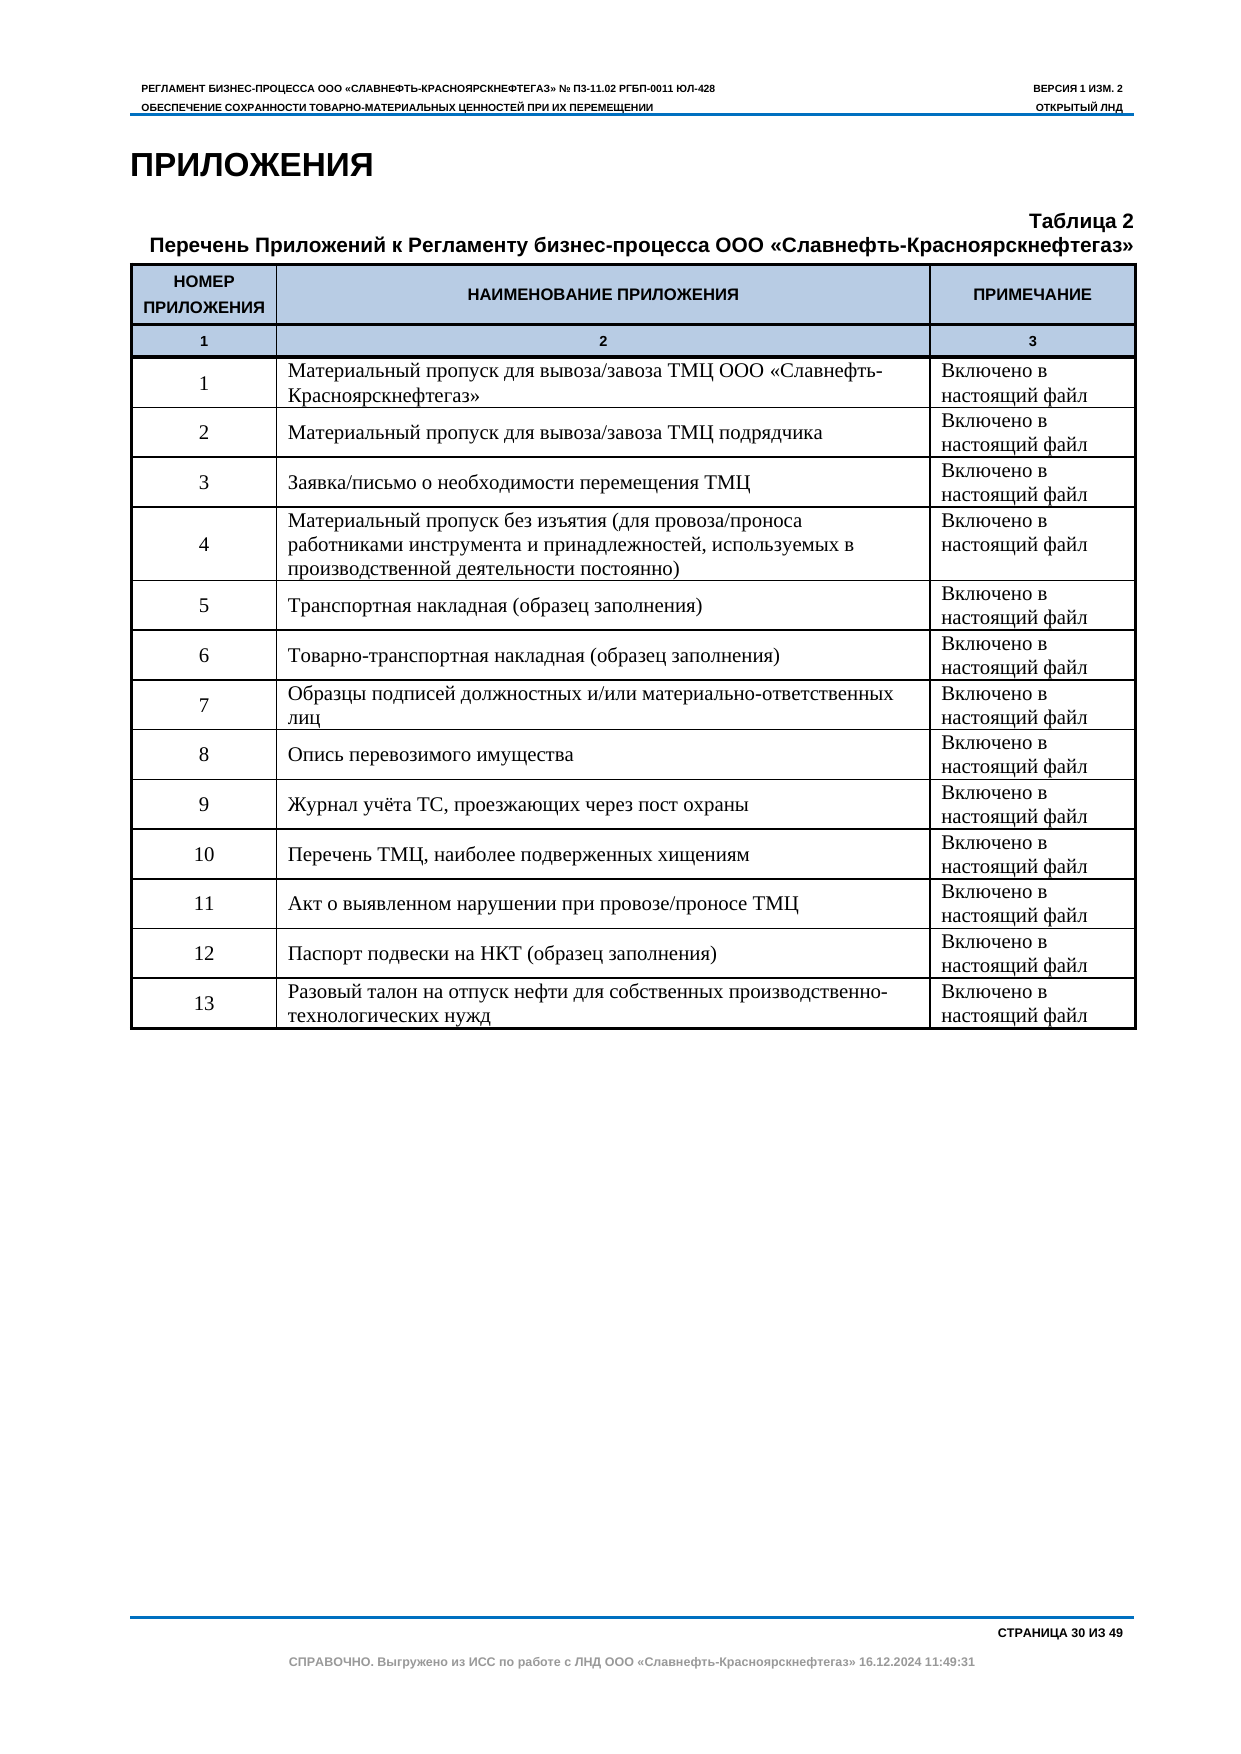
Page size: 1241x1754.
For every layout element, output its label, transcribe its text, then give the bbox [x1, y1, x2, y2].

table_header НАИМЕНОВАНИЕ ПРИЛОЖЕНИЯ [277, 266, 929, 323]
table_cell Включено в настоящий файл [931, 929, 1134, 977]
table_cell Включено в настоящий файл [931, 408, 1134, 456]
table_cell Перечень ТМЦ, наиболее подверженных хищениям [277, 830, 929, 878]
table_cell 3 [133, 458, 276, 506]
table_cell 2 [277, 326, 929, 355]
table_cell 3 [931, 326, 1134, 355]
table_cell Образцы подписей должностных и/или материально-ответственных лиц [277, 681, 929, 729]
text Перечень Приложений к Регламенту бизнес-процесса ООО «Славнефть-Красноярскнефтегаз» [130, 232, 1134, 256]
table_cell 2 [133, 408, 276, 456]
table_cell Включено в настоящий файл [931, 458, 1134, 506]
table_cell Включено в настоящий файл [931, 979, 1134, 1027]
table_cell 13 [133, 979, 276, 1027]
table_cell Материальный пропуск для вывоза/завоза ТМЦ ООО «Славнефть-Красноярскнефтегаз» [277, 359, 929, 407]
text Таблица 2 [130, 208, 1134, 232]
table_cell Товарно-транспортная накладная (образец заполнения) [277, 631, 929, 679]
table_cell 10 [133, 830, 276, 878]
table_cell Включено в настоящий файл [931, 780, 1134, 828]
table_cell Транспортная накладная (образец заполнения) [277, 581, 929, 629]
table_cell Опись перевозимого имущества [277, 730, 929, 778]
table_cell 4 [133, 508, 276, 580]
table_cell Включено в настоящий файл [931, 880, 1134, 927]
table_cell Включено в настоящий файл [931, 631, 1134, 679]
table_cell 5 [133, 581, 276, 629]
table_cell Включено в настоящий файл [931, 830, 1134, 878]
subtitle ПРИЛОЖЕНИЯ [130, 145, 1134, 183]
table_cell 6 [133, 631, 276, 679]
table_cell Включено в настоящий файл [931, 508, 1134, 580]
table_cell 1 [133, 326, 276, 355]
table_header ПРИМЕЧАНИЕ [931, 266, 1134, 323]
table_cell Включено в настоящий файл [931, 581, 1134, 629]
table_cell 12 [133, 929, 276, 977]
table_cell Материальный пропуск без изъятия (для провоза/проноса работниками инструмента и принадлежностей, используемых в производственной деятельности постоянно) [277, 508, 929, 580]
table_cell Включено в настоящий файл [931, 730, 1134, 778]
table_cell 11 [133, 880, 276, 927]
table_cell Включено в настоящий файл [931, 359, 1134, 407]
table_cell Включено в настоящий файл [931, 681, 1134, 729]
table_cell Материальный пропуск для вывоза/завоза ТМЦ подрядчика [277, 408, 929, 456]
table_cell 7 [133, 681, 276, 729]
table_cell 8 [133, 730, 276, 778]
table_cell 1 [133, 359, 276, 407]
table_cell Разовый талон на отпуск нефти для собственных производственно-технологических нужд [277, 979, 929, 1027]
table_cell Паспорт подвески на НКТ (образец заполнения) [277, 929, 929, 977]
table_cell Заявка/письмо о необходимости перемещения ТМЦ [277, 458, 929, 506]
table_cell Акт о выявленном нарушении при провозе/проносе ТМЦ [277, 880, 929, 927]
table_header НОМЕР ПРИЛОЖЕНИЯ [133, 266, 276, 323]
table_cell Журнал учёта ТС, проезжающих через пост охраны [277, 780, 929, 828]
table_cell 9 [133, 780, 276, 828]
